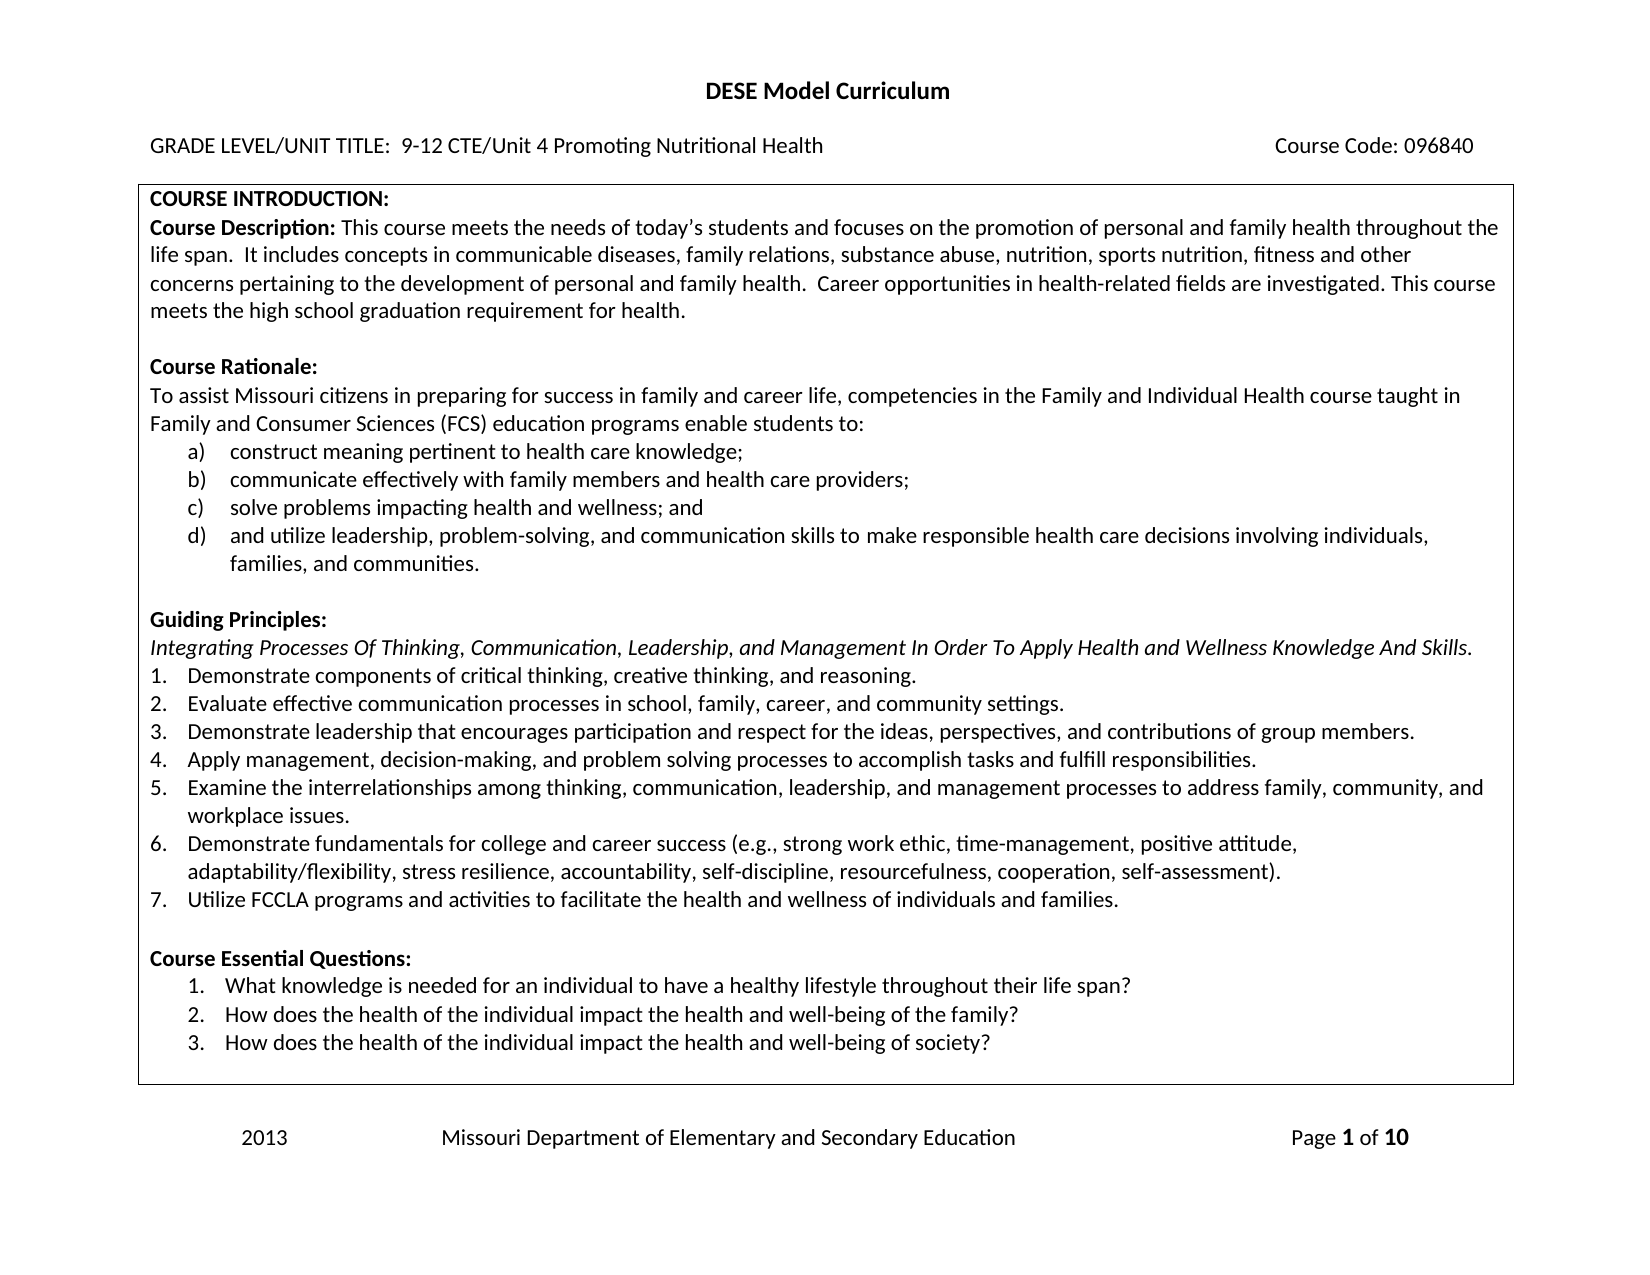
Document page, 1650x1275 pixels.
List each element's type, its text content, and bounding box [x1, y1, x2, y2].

table_header COURSE INTRODUCTION: Course Description: This course meets the needs of today’s students and focuses on the promotion of personal and family health throughout the life span. It includes concepts in communicable diseases, family relations, substance abuse, nutrition, sports nutrition, fitness and other concerns pertaining to the development of personal and family health. Career opportunities in health-related fields are investigated. This course meets the high school graduation requirement for health. Course Rationale: To assist Missouri citizens in preparing for success in family and career life, competencies in the Family and Individual Health course taught in Family and Consumer Sciences (FCS) education programs enable students to: construct meaning pertinent to health care knowledge; communicate effectively with family members and health care providers; solve problems impacting health and wellness; and and utilize leadership, problem-solving, and communication skills to make responsible health care decisions involving individuals, families, and communities. Guiding Principles: Integrating Processes Of Thinking, Communication, Leadership, and Management In Order To Apply Health and Wellness Knowledge And Skills. Demonstrate components of critical thinking, creative thinking, and reasoning. Evaluate effective communication processes in school, family, career, and community settings. Demonstrate leadership that encourages participation and respect for the ideas, perspectives, and contributions of group members. Apply management, decision-making, and problem solving processes to accomplish tasks and fulfill responsibilities. Examine the interrelationships among thinking, communication, leadership, and management processes to address family, community, and workplace issues. Demonstrate fundamentals for college and career success (e.g., strong work ethic, time-management, positive attitude, adaptability/flexibility, stress resilience, accountability, self-discipline, resourcefulness, cooperation, self-assessment). Utilize FCCLA programs and activities to facilitate the health and wellness of individuals and families. Course Essential Questions: What knowledge is needed for an individual to have a healthy lifestyle throughout their life span? How does the health of the individual impact the health and well-being of the family? How does the health of the individual impact the health and well-being of society? [139, 185, 1513, 1084]
